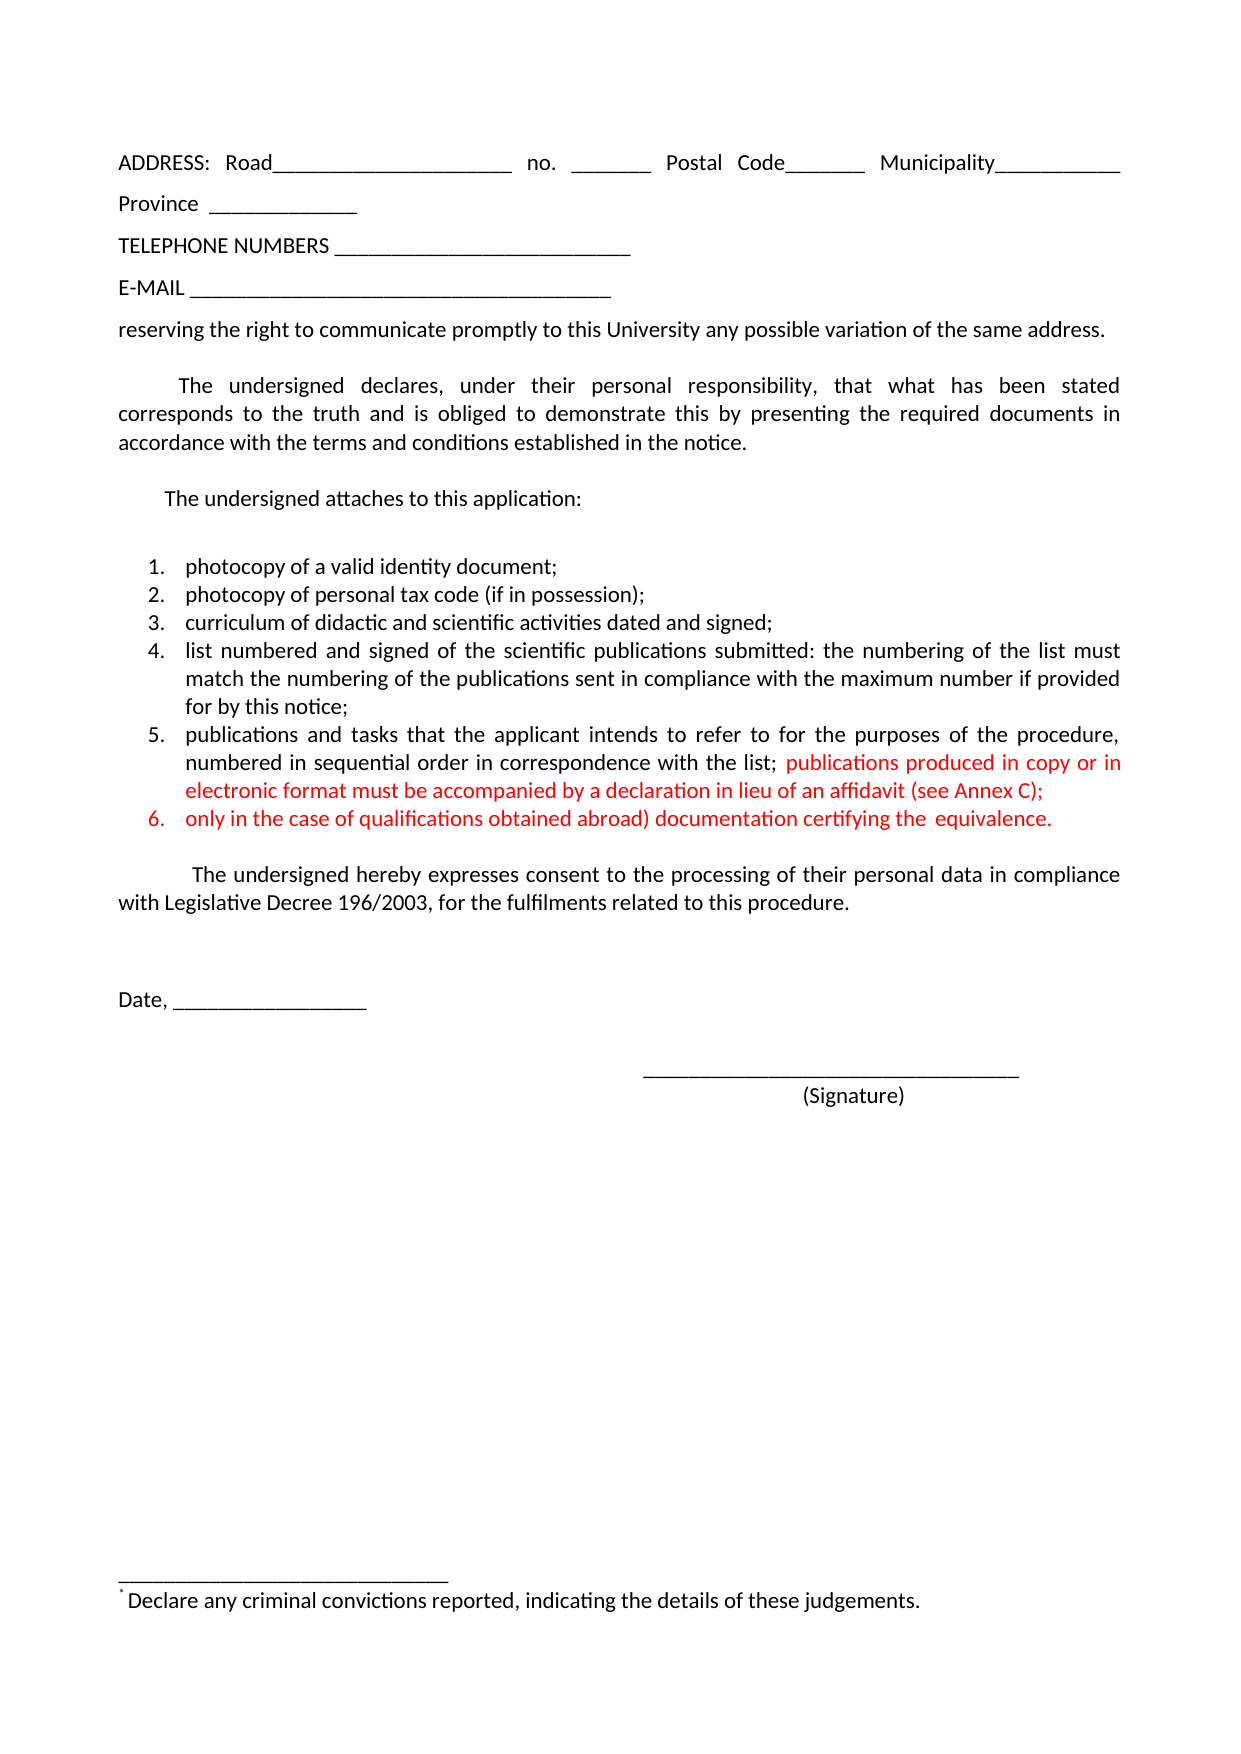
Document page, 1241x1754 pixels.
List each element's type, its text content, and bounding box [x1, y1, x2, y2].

text Date, _________________ [118, 985, 1122, 1013]
text * Declare any criminal convictions reported, indicating the details of these judgements. [118, 1586, 1122, 1614]
text reserving the right to communicate promptly to this University any possible variation of the same address. [118, 316, 1122, 343]
text The undersigned attaches to this application: [118, 484, 1122, 512]
list list numbered and signed of the scientific publications submitted: the numbering of the list must match the numbering of the publications sent in compliance with the maximum number if provided for by this notice; [148, 636, 1122, 720]
list photocopy of personal tax code (if in possession); [148, 580, 1122, 608]
list curriculum of didactic and scientific activities dated and signed; [148, 608, 1122, 636]
text ADDRESS: Road_____________________ no. _______ Postal Code_______ Municipality___________ Province _____________ [118, 148, 1122, 218]
text _________________________________ [643, 1053, 1122, 1082]
list photocopy of a valid identity document; [148, 552, 1122, 580]
text TELEPHONE NUMBERS __________________________ [118, 232, 1122, 259]
text _____________________________ [118, 1558, 1122, 1586]
text The undersigned declares, under their personal responsibility, that what has been stated corresponds to the truth and is obliged to demonstrate this by presenting the required documents in accordance with the terms and conditions established in the notice. [118, 372, 1122, 456]
text (Signature) [118, 1082, 1122, 1109]
list publications and tasks that the applicant intends to refer to for the purposes of the procedure, numbered in sequential order in correspondence with the list; publications produced in copy or in electronic format must be accompanied by a declaration in lieu of an affidavit (see Annex C); [148, 720, 1122, 804]
text E-MAIL _____________________________________ [118, 273, 1122, 302]
list only in the case of qualifications obtained abroad) documentation certifying the equivalence. [148, 804, 1122, 832]
text The undersigned hereby expresses consent to the processing of their personal data in compliance with Legislative Decree 196/2003, for the fulfilments related to this procedure. [118, 860, 1122, 916]
